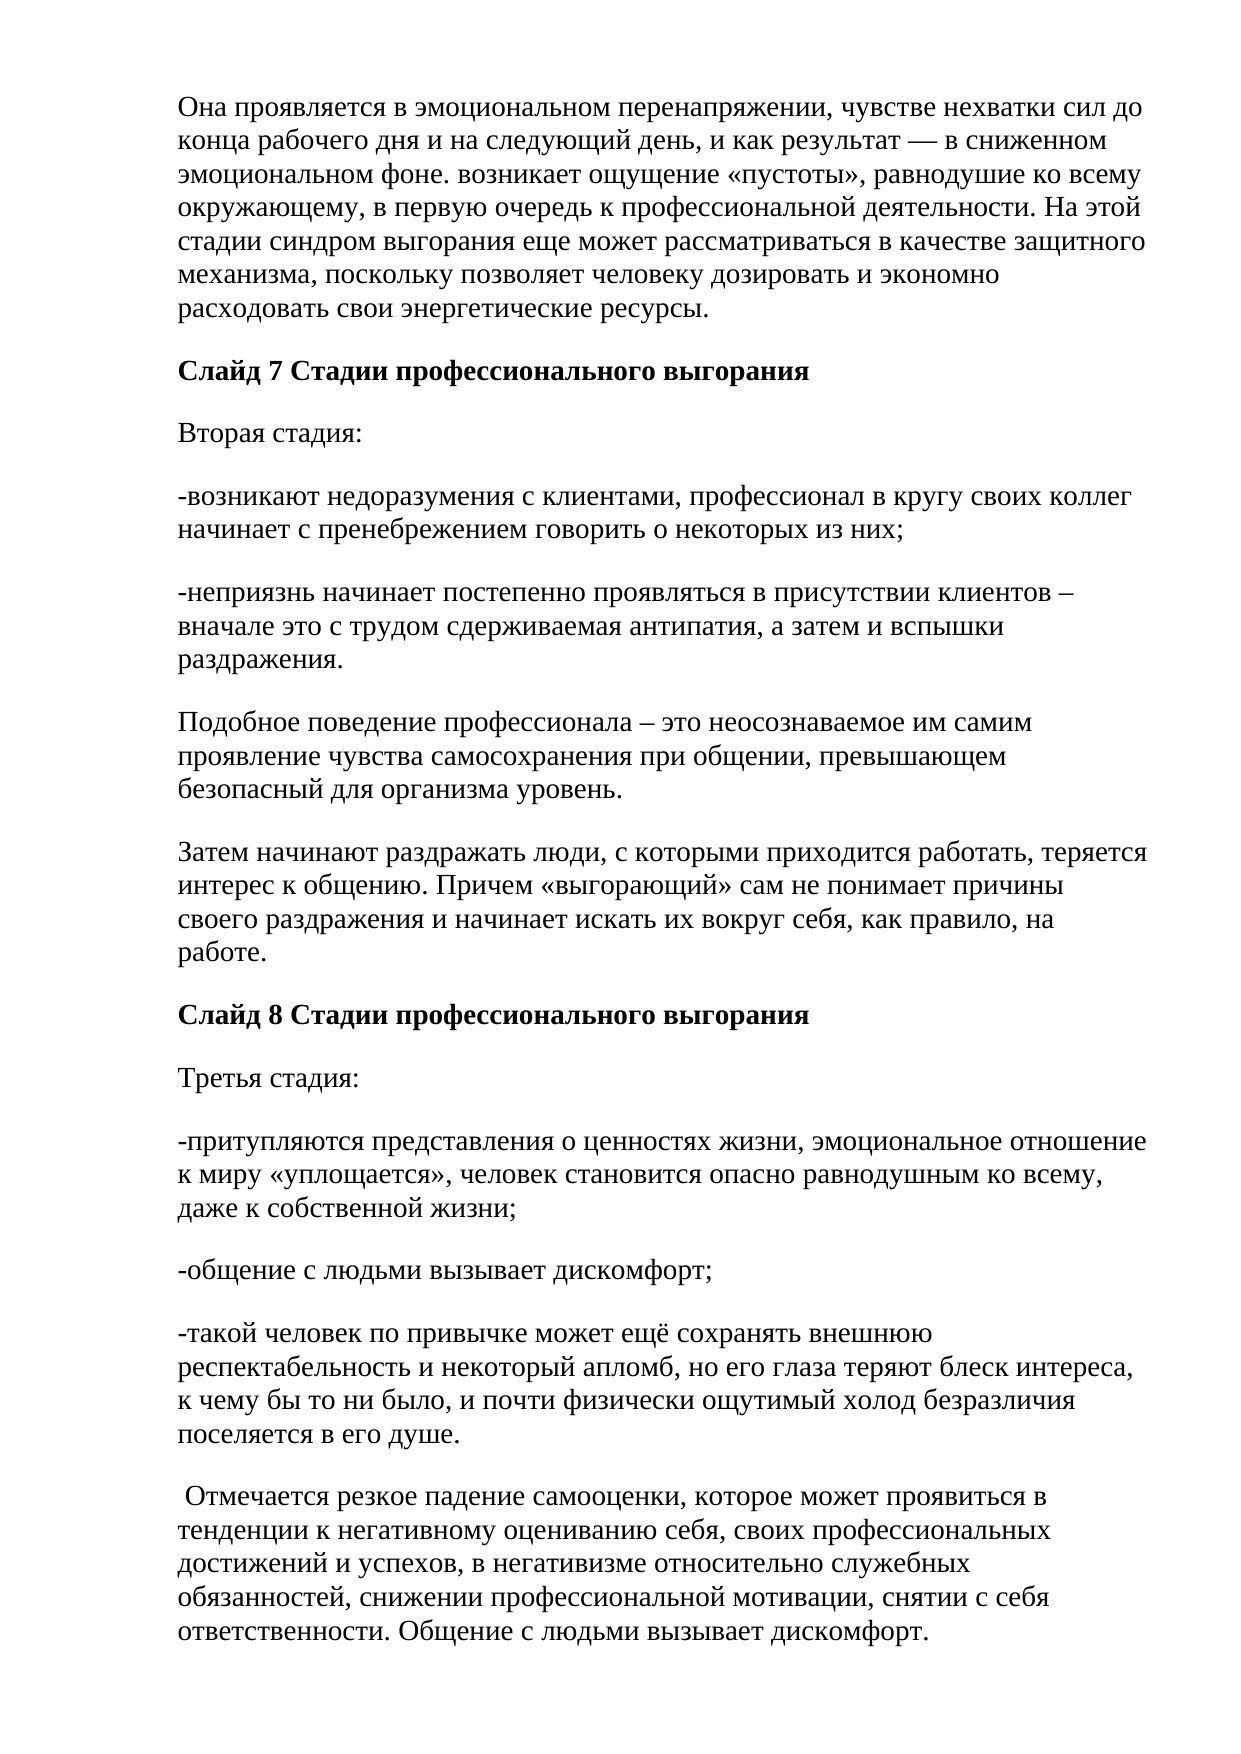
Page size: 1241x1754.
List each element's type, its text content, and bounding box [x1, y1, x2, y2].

text Затем начинают раздражать люди, с которыми приходится работать, теряется интерес к общению. Причем «выгорающий» сам не понимает причины своего раздражения и начинает искать их вокруг себя, как правило, на работе. [177, 834, 1152, 968]
text Подобное поведение профессионала – это неосознаваемое им самим проявление чувства самосохранения при общении, превышающем безопасный для организма уровень. [177, 704, 1152, 805]
text Слайд 8 Стадии профессионального выгорания [177, 997, 1152, 1031]
text Отмечается резкое падение самооценки, которое может проявиться в тенденции к негативному оцениванию себя, своих профессиональных достижений и успехов, в негативизме относительно служебных обязанностей, снижении профессиональной мотивации, снятии с себя ответственности. Общение с людьми вызывает дискомфорт. [177, 1478, 1152, 1646]
text Третья стадия: [177, 1060, 1152, 1093]
text -притупляются представления о ценностях жизни, эмоциональное отношение к миру «уплощается», человек становится опасно равнодушным ко всему, даже к собственной жизни; [177, 1123, 1152, 1223]
text -возникают недоразумения с клиентами, профессионал в кругу своих коллег начинает с пренебрежением говорить о некоторых из них; [177, 478, 1152, 545]
text Вторая стадия: [177, 415, 1152, 449]
text -неприязнь начинает постепенно проявляться в присутствии клиентов – вначале это с трудом сдерживаемая антипатия, а затем и вспышки раздражения. [177, 574, 1152, 675]
text Слайд 7 Стадии профессионального выгорания [177, 353, 1152, 386]
text Она проявляется в эмоциональном перенапряжении, чувстве нехватки сил до конца рабочего дня и на следующий день, и как результат — в сниженном эмоциональном фоне. возникает ощущение «пустоты», равнодушие ко всему окружающему, в первую очередь к профессиональной деятельности. На этой стадии синдром выгорания еще может рассматриваться в качестве защитного механизма, поскольку позволяет человеку дозировать и экономно расходовать свои энергетические ресурсы. [177, 89, 1152, 323]
text -общение с людьми вызывает дискомфорт; [177, 1252, 1152, 1286]
text -такой человек по привычке может ещё сохранять внешнюю респектабельность и некоторый апломб, но его глаза теряют блеск интереса, к чему бы то ни было, и почти физически ощутимый холод безразличия поселяется в его душе. [177, 1315, 1152, 1449]
